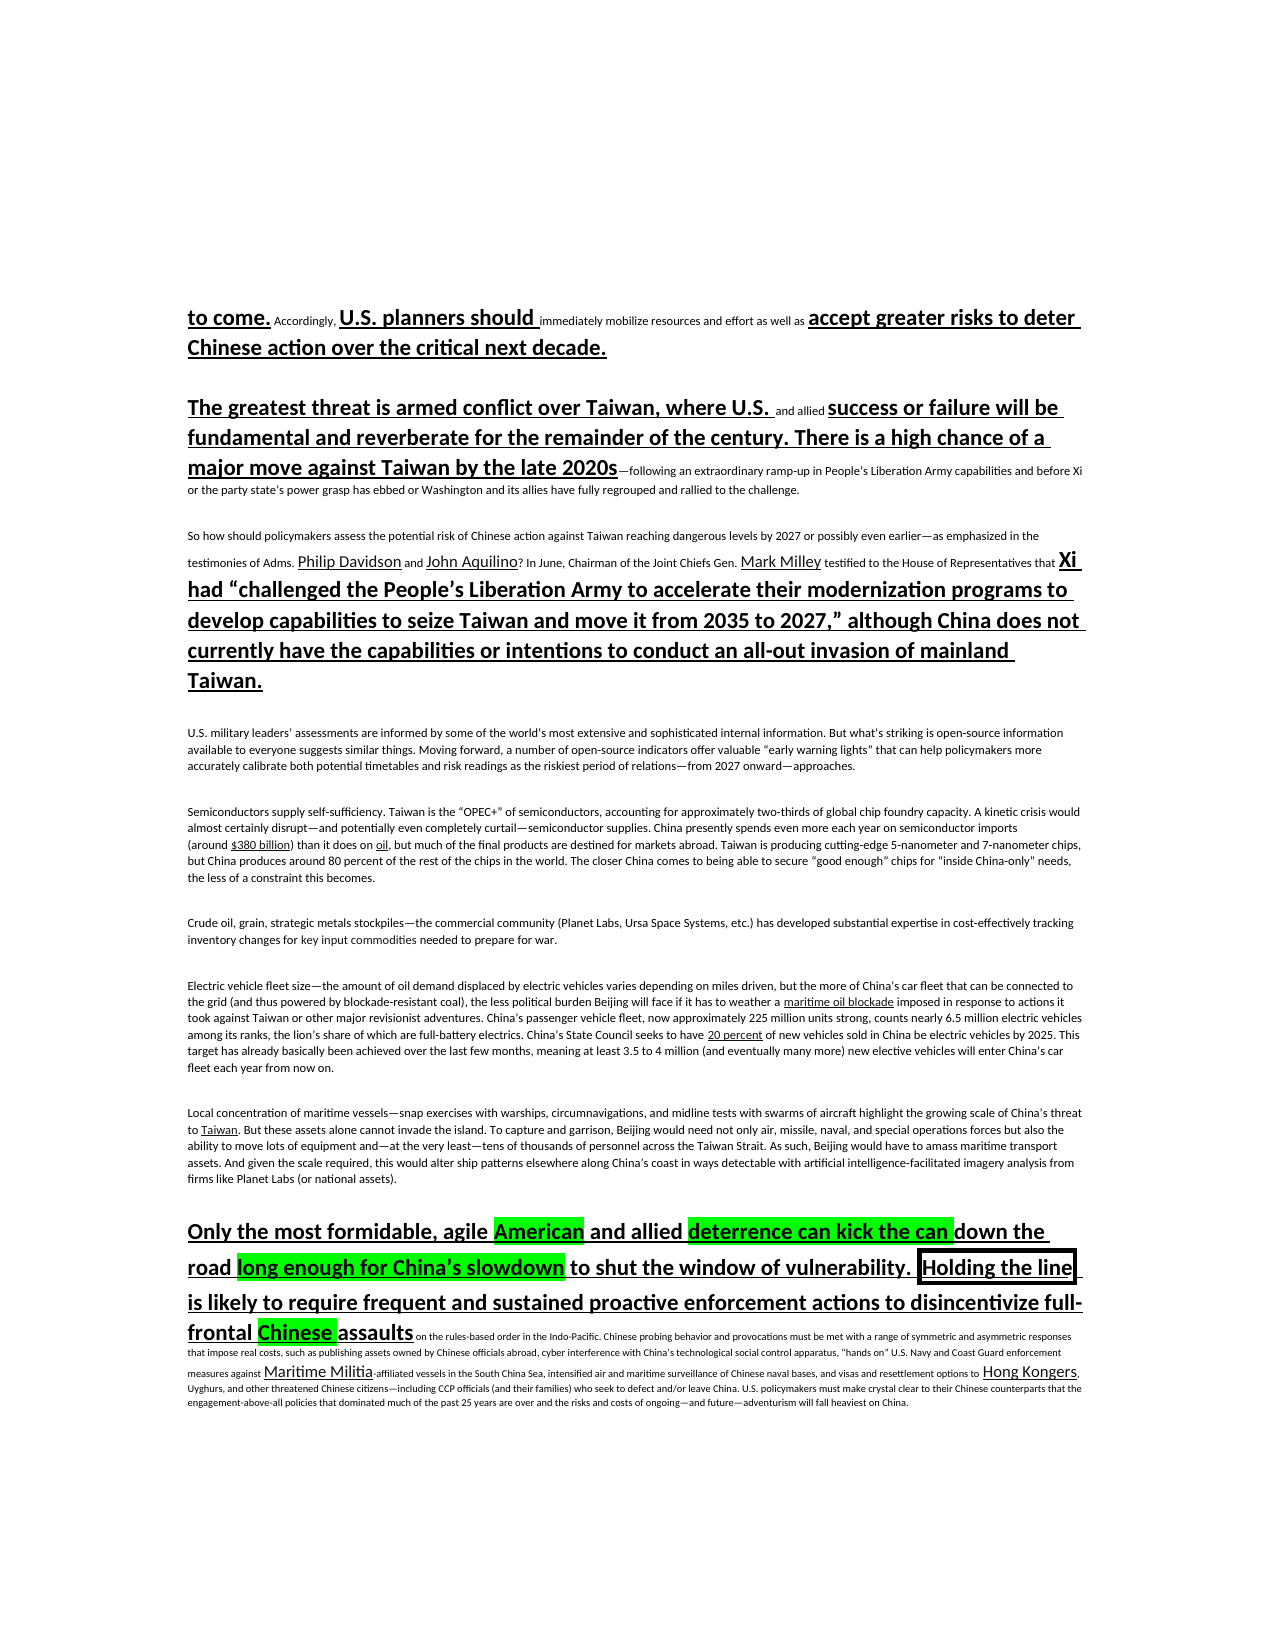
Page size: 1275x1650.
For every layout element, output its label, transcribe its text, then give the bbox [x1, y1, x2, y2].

text Crude oil, grain, strategic metals stockpiles—the commercial community (Planet Labs, Ursa Space Systems, etc.) has developed substantial expertise in cost-effectively tracking inventory changes for key input commodities needed to prepare for war. [187, 916, 1087, 947]
text Semiconductors supply self-sufficiency. Taiwan is the “OPEC+” of semiconductors, accounting for approximately two-thirds of global chip foundry capacity. A kinetic crisis would almost certainly disrupt—and potentially even completely curtail—semiconductor supplies. China presently spends even more each year on semiconductor imports (around $380 billion) than it does on oil, but much of the final products are destined for markets abroad. Taiwan is producing cutting-edge 5-nanometer and 7-nanometer chips, but China produces around 80 percent of the rest of the chips in the world. The closer China comes to being able to secure “good enough” chips for “inside China-only” needs, the less of a constraint this becomes. [187, 804, 1087, 885]
text Local concentration of maritime vessels—snap exercises with warships, circumnavigations, and midline tests with swarms of aircraft highlight the growing scale of China’s threat to Taiwan. But these assets alone cannot invade the island. To capture and garrison, Beijing would need not only air, missile, naval, and special operations forces but also the ability to move lots of equipment and—at the very least—tens of thousands of personnel across the Taiwan Strait. As such, Beijing would have to amass maritime transport assets. And given the scale required, this would alter ship patterns elsewhere along China’s coast in ways detectable with artificial intelligence-facilitated imagery analysis from firms like Planet Labs (or national assets). [187, 1106, 1087, 1187]
text Only the most formidable, agile American and allied deterrence can kick the can down the road long enough for China’s slowdown to shut the window of vulnerability. Holding the line is likely to require frequent and sustained proactive enforcement actions to disincentivize full-frontal Chinese assaults on the rules-based order in the Indo-Pacific. Chinese probing behavior and provocations must be met with a range of symmetric and asymmetric responses that impose real costs, such as publishing assets owned by Chinese officials abroad, cyber interference with China’s technological social control apparatus, “hands on” U.S. Navy and Coast Guard enforcement measures against Maritime Militia-affiliated vessels in the South China Sea, intensified air and maritime surveillance of Chinese naval bases, and visas and resettlement options to Hong Kongers, Uyghurs, and other threatened Chinese citizens—including CCP officials (and their families) who seek to defect and/or leave China. U.S. policymakers must make crystal clear to their Chinese counterparts that the engagement-above-all policies that dominated much of the past 25 years are over and the risks and costs of ongoing—and future—adventurism will fall heaviest on China. [187, 1217, 1087, 1409]
text Electric vehicle fleet size—the amount of oil demand displaced by electric vehicles varies depending on miles driven, but the more of China’s car fleet that can be connected to the grid (and thus powered by blockade-resistant coal), the less political burden Beijing will face if it has to weather a maritime oil blockade imposed in response to actions it took against Taiwan or other major revisionist adventures. China’s passenger vehicle fleet, now approximately 225 million units strong, counts nearly 6.5 million electric vehicles among its ranks, the lion’s share of which are full-battery electrics. China’s State Council seeks to have 20 percent of new vehicles sold in China be electric vehicles by 2025. This target has already basically been achieved over the last few months, meaning at least 3.5 to 4 million (and eventually many more) new elective vehicles will enter China’s car fleet each year from now on. [187, 978, 1087, 1075]
text So how should policymakers assess the potential risk of Chinese action against Taiwan reaching dangerous levels by 2027 or possibly even earlier—as emphasized in the testimonies of Adms. Philip Davidson and John Aquilino? In June, Chairman of the Joint Chiefs Gen. Mark Milley testified to the House of Representatives that Xi had “challenged the People’s Liberation Army to accelerate their modernization programs to develop capabilities to seize Taiwan and move it from 2035 to 2027,” although China does not currently have the capabilities or intentions to conduct an all-out invasion of mainland Taiwan. [187, 528, 1087, 694]
text The greatest threat is armed conflict over Taiwan, where U.S. and allied success or failure will be fundamental and reverberate for the remainder of the century. There is a high chance of a major move against Taiwan by the late 2020s—following an extraordinary ramp-up in People’s Liberation Army capabilities and before Xi or the party state’s power grasp has ebbed or Washington and its allies have fully regrouped and rallied to the challenge. [187, 393, 1087, 498]
text U.S. military leaders’ assessments are informed by some of the world’s most extensive and sophisticated internal information. But what’s striking is open-source information available to everyone suggests similar things. Moving forward, a number of open-source indicators offer valuable “early warning lights” that can help policymakers more accurately calibrate both potential timetables and risk readings as the riskiest period of relations—from 2027 onward—approaches. [187, 726, 1087, 774]
text to come. Accordingly, U.S. planners should immediately mobilize resources and effort as well as accept greater risks to deter Chinese action over the critical next decade. [187, 303, 1087, 361]
